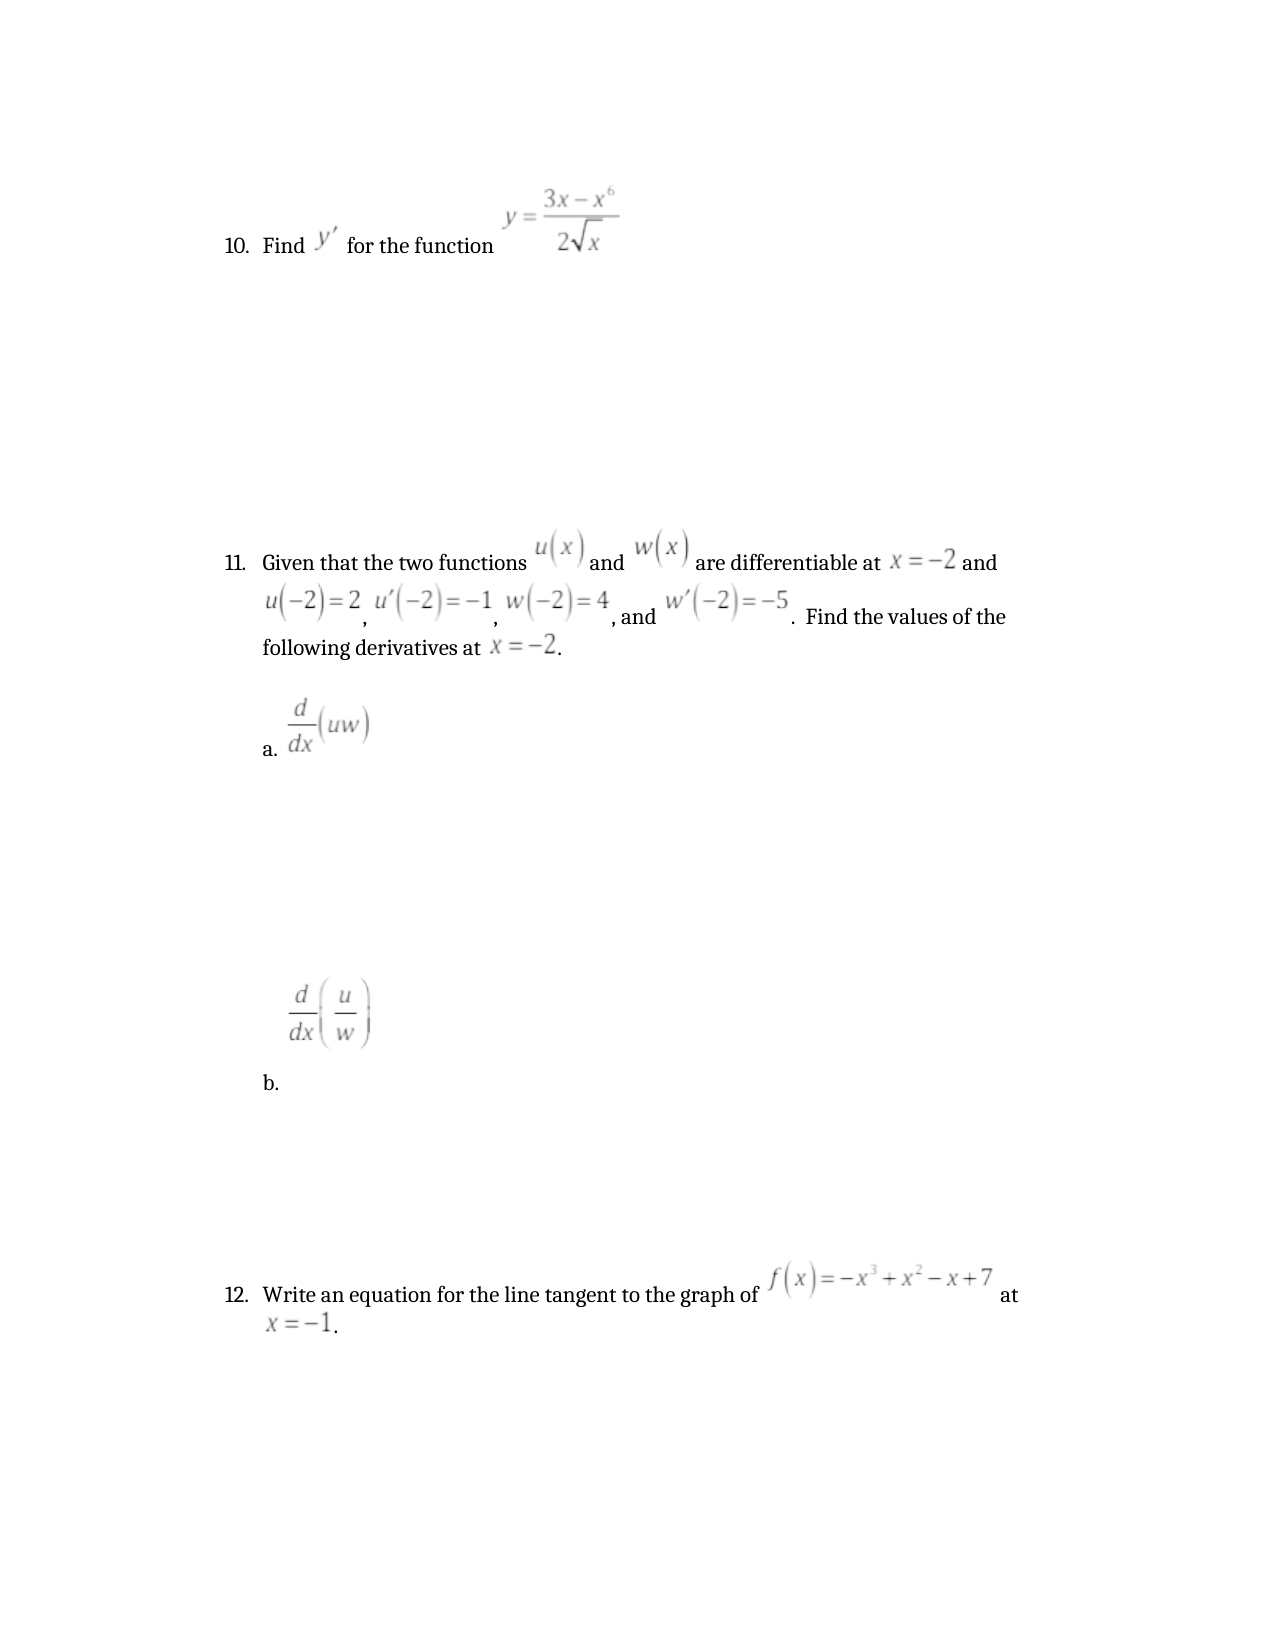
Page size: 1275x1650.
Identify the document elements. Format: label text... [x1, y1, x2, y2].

text a. [262, 688, 1087, 762]
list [225, 176, 1087, 259]
list Given that the two functions and are differentiable at and , , , and . Find the values of the following derivatives at . [225, 523, 1087, 661]
list Write an equation for the line tangent to the graph of at . [225, 1254, 1087, 1339]
text b. [262, 973, 1087, 1096]
